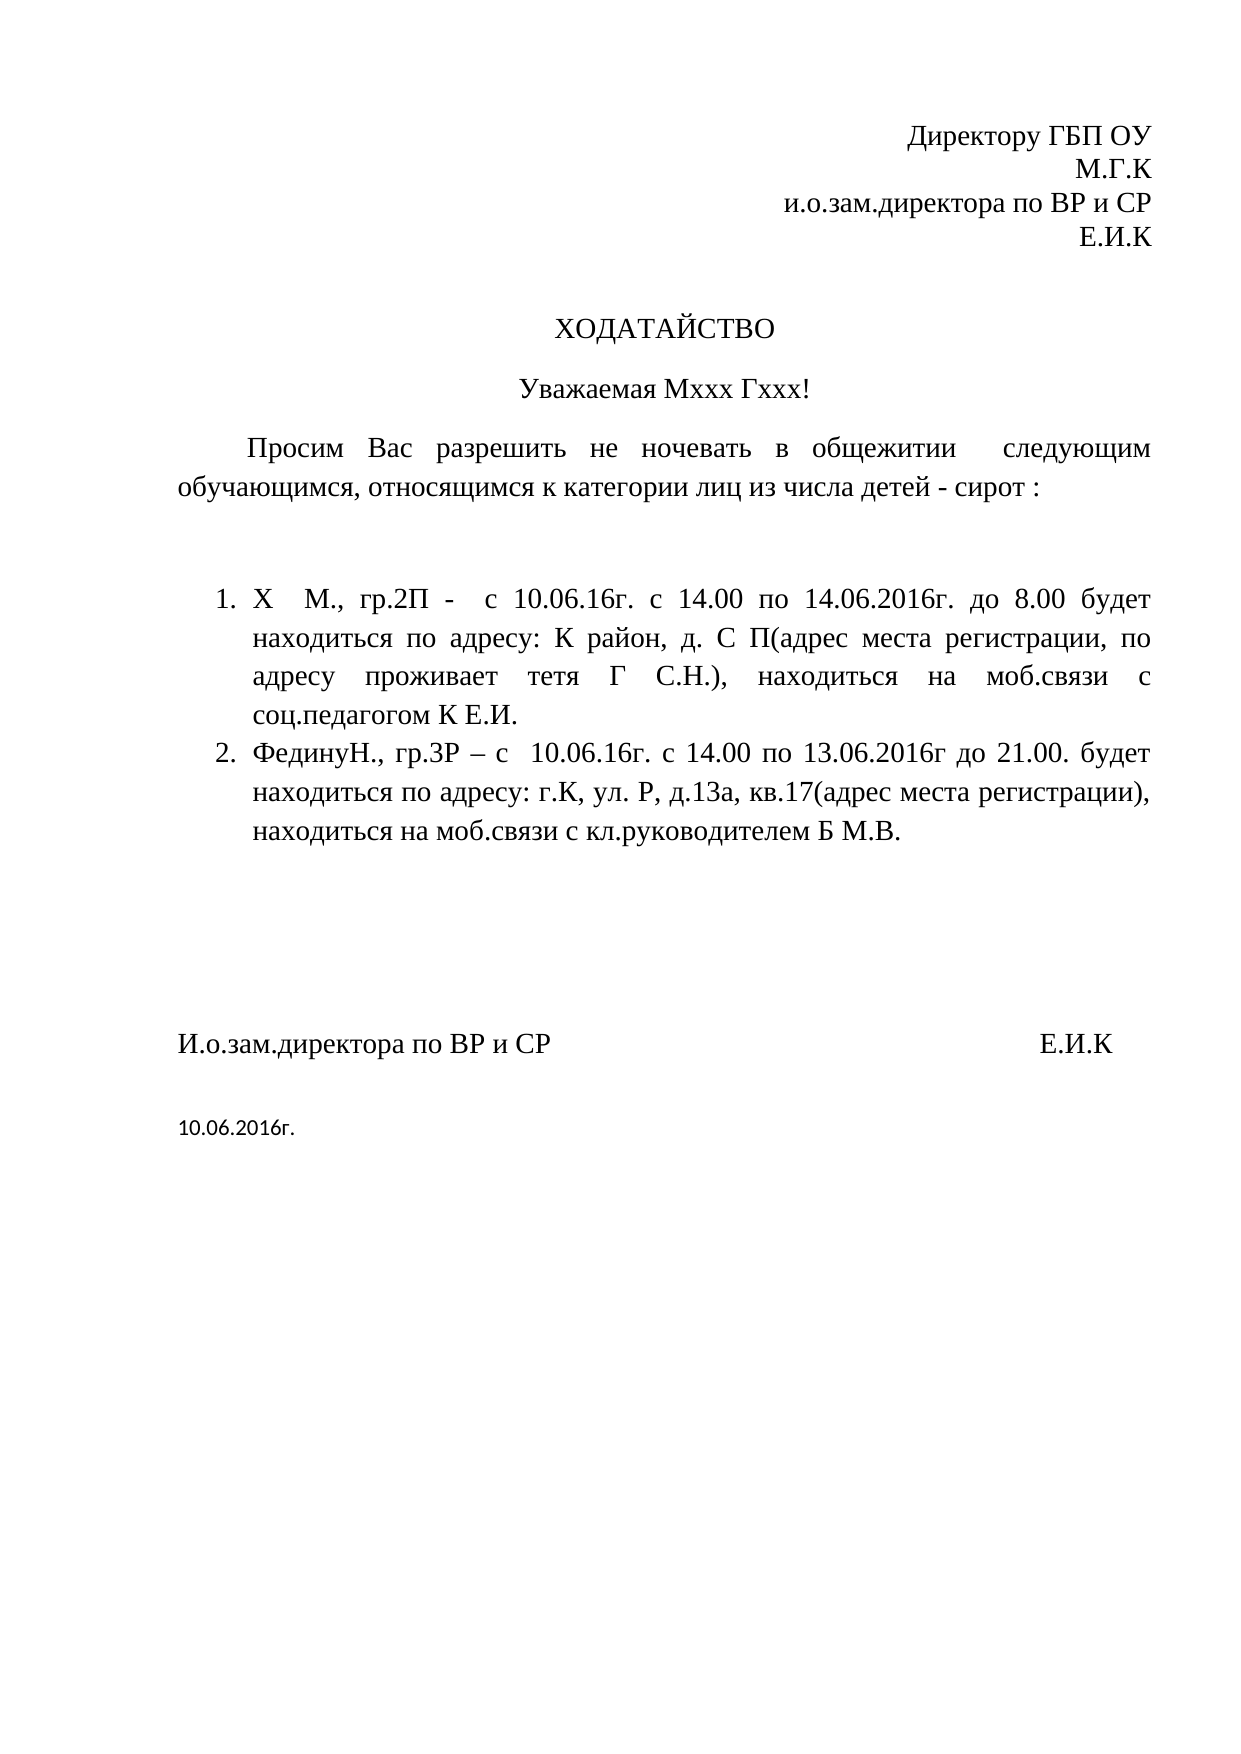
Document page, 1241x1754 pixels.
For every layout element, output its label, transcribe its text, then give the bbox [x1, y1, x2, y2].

list ФединуН., гр.3Р – с 10.06.16г. с 14.00 по 13.06.2016г до 21.00. будет находиться по адресу: г.К, ул. Р, д.13а, кв.17(адрес места регистрации), находиться на моб.связи с кл.руководителем Б М.В. [215, 736, 1152, 846]
text и.о.зам.директора по ВР и СР [177, 185, 1152, 219]
text М.Г.К [177, 152, 1152, 185]
text Уважаемая Мххх Гххх! [177, 371, 1152, 404]
text Е.И.К [177, 219, 1152, 252]
text Директору ГБП ОУ [177, 118, 1152, 152]
list Х М., гр.2П - с 10.06.16г. с 14.00 по 14.06.2016г. до 8.00 будет находиться по адресу: К район, д. С П(адрес места регистрации, по адресу проживает тетя Г С.Н.), находиться на моб.связи с соц.педагогом К Е.И. [215, 581, 1152, 731]
text Просим Вас разрешить не ночевать в общежитии следующим обучающимся, относящимся к категории лиц из числа детей - сирот : [177, 430, 1152, 502]
text И.о.зам.директора по ВР и СР Е.И.К [177, 1026, 1152, 1060]
text 10.06.2016г. [177, 1113, 1152, 1141]
text ХОДАТАЙСТВО [177, 312, 1152, 345]
